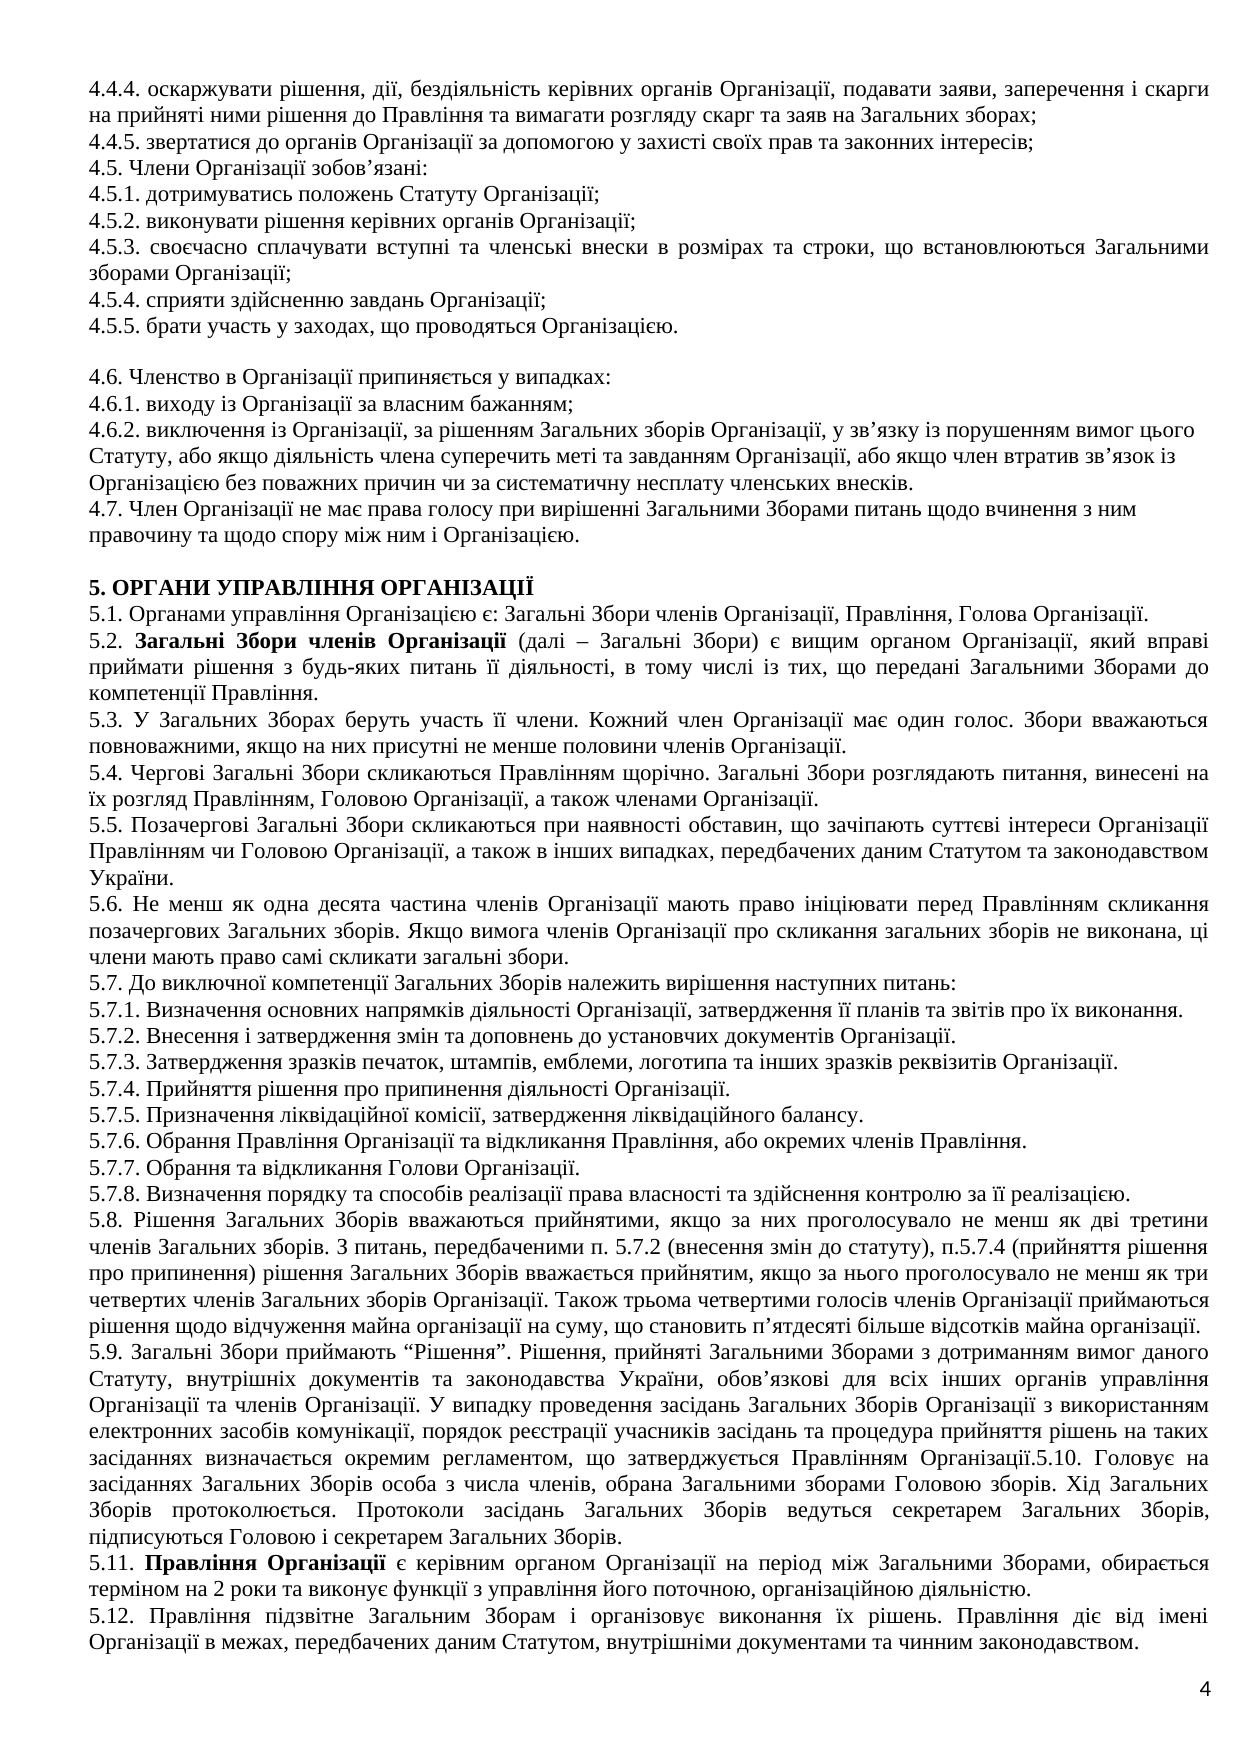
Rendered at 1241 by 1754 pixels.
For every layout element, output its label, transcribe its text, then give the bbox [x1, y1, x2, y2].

text 4.4.5. звертатися до органів Організації за допомогою у захисті своїх прав та законних інтересів; [89, 128, 1211, 154]
text 5.9. Загальні Збори приймають “Рішення”. Рішення, прийняті Загальними Зборами з дотриманням вимог даного Статуту, внутрішніх документів та законодавства України, обов’язкові для всіх інших органів управління Організації та членів Організації. У випадку проведення засідань Загальних Зборів Організації з використанням електронних засобів комунікації, порядок реєстрації учасників засідань та процедура прийняття рішень на таких засіданнях визначається окремим регламентом, що затверджується Правлінням Організації.5.10. Головує на засіданнях Загальних Зборів особа з числа членів, обрана Загальними зборами Головою зборів. Хід Загальних Зборів протоколюється. Протоколи засідань Загальних Зборів ведуться секретарем Загальних Зборів, підписуються Головою і секретарем Загальних Зборів. [89, 1338, 1211, 1549]
text 4.5.4. сприяти здійсненню завдань Організації; [89, 286, 1211, 312]
text 5.7.2. Внесення і затвердження змін та доповнень до установчих документів Організації. [89, 1022, 1211, 1048]
text 4.4.4. оскаржувати рішення, дії, бездіяльність керівних органів Організації, подавати заяви, заперечення і скарги на прийняті ними рішення до Правління та вимагати розгляду скарг та заяв на Загальних зборах; [89, 75, 1211, 128]
text 5.7.1. Визначення основних напрямків діяльності Організації, затвердження її планів та звітів про їх виконання. [89, 996, 1211, 1022]
text 5.2. Загальні Збори членів Організації (далі – Загальні Збори) є вищим органом Організації, який вправі приймати рішення з будь-яких питань її діяльності, в тому числі із тих, що передані Загальними Зборами до компетенції Правління. [89, 627, 1211, 706]
text 5.7.4. Прийняття рішення про припинення діяльності Організації. [89, 1075, 1211, 1101]
text 4.5.1. дотримуватись положень Статуту Організації; [89, 180, 1211, 207]
text 5.3. У Загальних Зборах беруть участь її члени. Кожний член Організації має один голос. Збори вважаються повноважними, якщо на них присутні не менше половини членів Організації. [89, 706, 1211, 758]
text 5.7.7. Обрання та відкликання Голови Організації. [89, 1154, 1211, 1180]
text 4.5.2. виконувати рішення керівних органів Організації; [89, 207, 1211, 233]
text 5.7.5. Призначення ліквідаційної комісії, затвердження ліквідаційного балансу. [89, 1101, 1211, 1127]
text 5.4. Чергові Загальні Збори скликаються Правлінням щорічно. Загальні Збори розглядають питання, винесені на їх розгляд Правлінням, Головою Організації, а також членами Організації. [89, 758, 1211, 811]
text 4.5. Члени Організації зобов’язані: [89, 154, 1211, 180]
text 5.12. Правління підзвітне Загальним Зборам і організовує виконання їх рішень. Правління діє від імені Організації в межах, передбачених даним Статутом, внутрішніми документами та чинним законодавством. [89, 1602, 1211, 1654]
text 5.7. До виключної компетенції Загальних Зборів належить вирішення наступних питань: [89, 969, 1211, 996]
text 5.6. Не менш як одна десята частина членів Організації мають право ініціювати перед Правлінням скликання позачергових Загальних зборів. Якщо вимога членів Організації про скликання загальних зборів не виконана, ці члени мають право самі скликати загальні збори. [89, 890, 1211, 969]
text 5.1. Органами управління Організацією є: Загальні Збори членів Організації, Правління, Голова Організації. [89, 600, 1211, 627]
text 5. ОРГАНИ УПРАВЛІННЯ ОРГАНІЗАЦІЇ [89, 574, 1211, 600]
text 4.6.1. виходу із Організації за власним бажанням; [89, 389, 1211, 416]
text 4.5.3. своєчасно сплачувати вступні та членські внески в розмірах та строки, що встановлюються Загальними зборами Організації; [89, 233, 1211, 286]
text 5.7.8. Визначення порядку та способів реалізації права власності та здійснення контролю за її реалізацією. [89, 1180, 1211, 1207]
text 5.5. Позачергові Загальні Збори скликаються при наявності обставин, що зачіпають суттєві інтереси Організації Правлінням чи Головою Організації, а також в інших випадках, передбачених даним Статутом та законодавством України. [89, 811, 1211, 890]
text 5.7.3. Затвердження зразків печаток, штампів, емблеми, логотипа та інших зразків реквізитів Організації. [89, 1048, 1211, 1075]
text 4.5.5. брати участь у заходах, що проводяться Організацією. [89, 312, 1211, 338]
text 4.7. Член Організації не має права голосу при вирішенні Загальними Зборами питань щодо вчинення з ним правочину та щодо спору між ним і Організацією. [89, 495, 1211, 548]
text 4.6. Членство в Організації припиняється у випадках: [89, 363, 1211, 389]
text 5.8. Рішення Загальних Зборів вважаються прийнятими, якщо за них проголосувало не менш як дві третини членів Загальних зборів. З питань, передбаченими п. 5.7.2 (внесення змін до статуту), п.5.7.4 (прийняття рішення про припинення) рішення Загальних Зборів вважається прийнятим, якщо за нього проголосувало не менш як три четвертих членів Загальних зборів Організації. Також трьома четвертими голосів членів Організації приймаються рішення щодо відчуження майна організації на суму, що становить п’ятдесяті більше відсотків майна організації. [89, 1207, 1211, 1338]
text 5.11. Правління Організації є керівним органом Організації на період між Загальними Зборами, обирається терміном на 2 роки та виконує функції з управління його поточною, організаційною діяльністю. [89, 1549, 1211, 1602]
text 4.6.2. виключення із Організації, за рішенням Загальних зборів Організації, у зв’язку із порушенням вимог цього Статуту, або якщо діяльність члена суперечить меті та завданням Організації, або якщо член втратив зв’язок із Організацією без поважних причин чи за систематичну несплату членських внесків. [89, 416, 1211, 495]
text 5.7.6. Обрання Правління Організації та відкликання Правління, або окремих членів Правління. [89, 1127, 1211, 1154]
